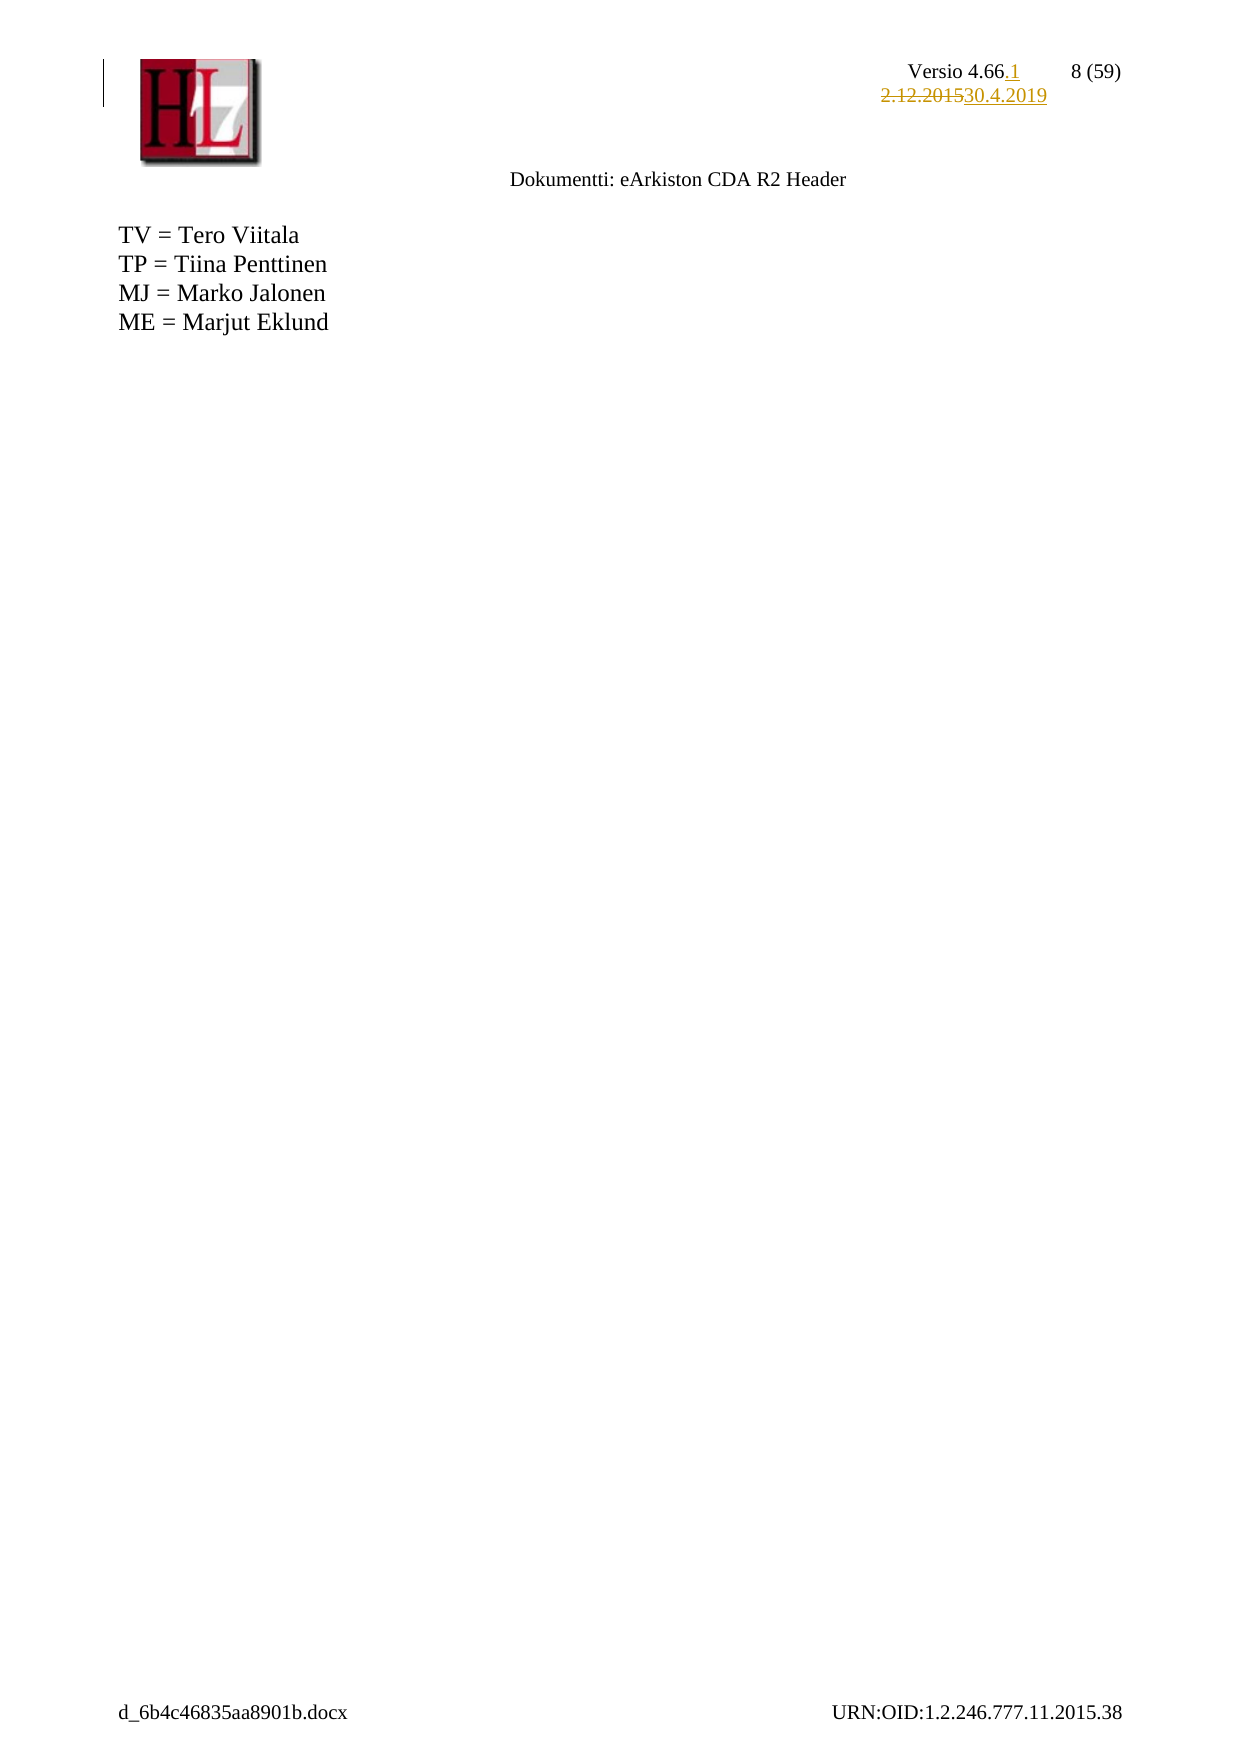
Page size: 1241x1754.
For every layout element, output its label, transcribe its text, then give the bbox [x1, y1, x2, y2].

text TV = Tero Viitala [118, 221, 1152, 249]
text ME = Marjut Eklund [118, 307, 1152, 336]
text MJ = Marko Jalonen [118, 278, 1152, 307]
text TP = Tiina Penttinen [118, 249, 1152, 278]
picture [140, 59, 263, 167]
